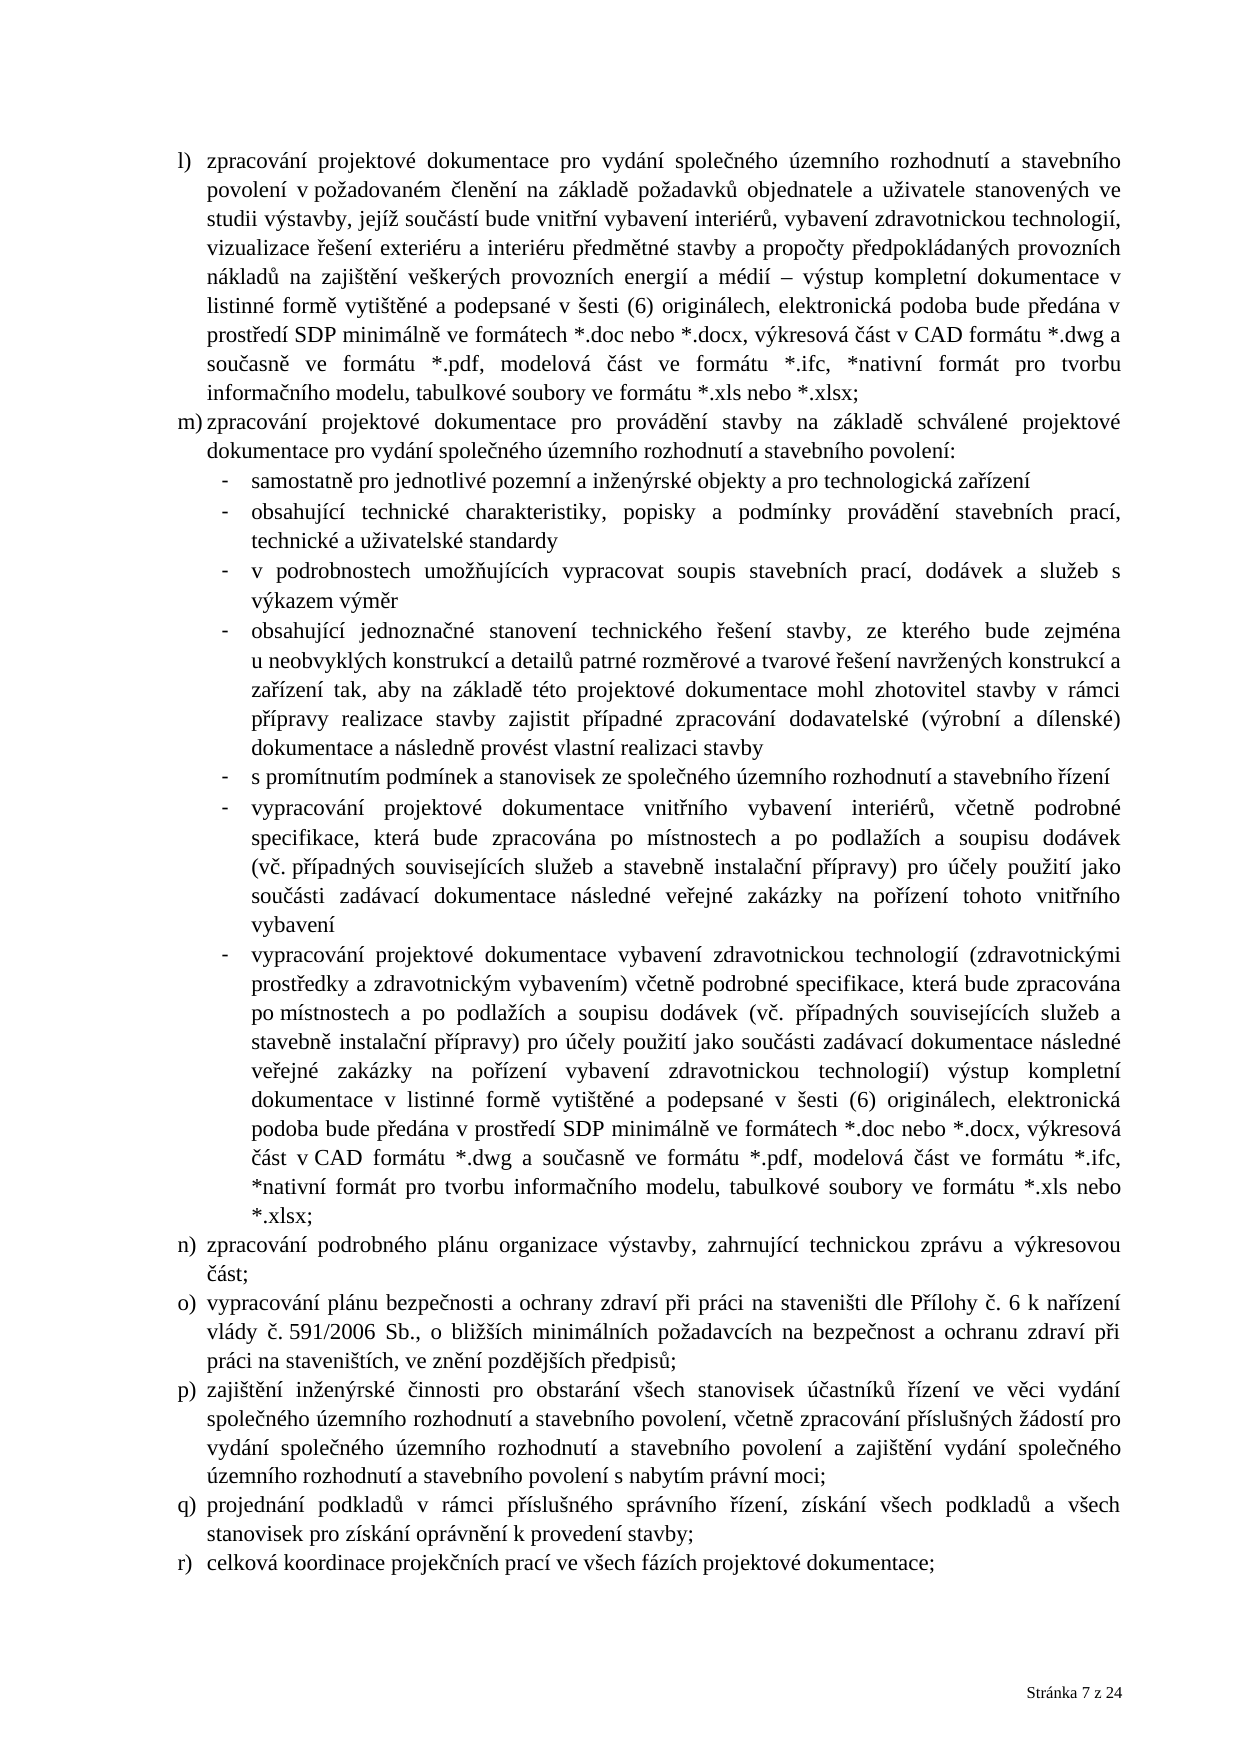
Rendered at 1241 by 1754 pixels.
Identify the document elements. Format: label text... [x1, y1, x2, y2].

list zpracování podrobného plánu organizace výstavby, zahrnující technickou zprávu a výkresovou část; [177, 1231, 1122, 1286]
list v podrobnostech umožňujících vypracovat soupis stavebních prací, dodávek a služeb s výkazem výměr [221, 556, 1122, 613]
list projednání podkladů v rámci příslušného správního řízení, získání všech podkladů a všech stanovisek pro získání oprávnění k provedení stavby; [177, 1492, 1122, 1547]
list zpracování projektové dokumentace pro vydání společného územního rozhodnutí a stavebního povolení v požadovaném členění na základě požadavků objednatele a uživatele stanovených ve studii výstavby, jejíž součástí bude vnitřní vybavení interiérů, vybavení zdravotnickou technologií, vizualizace řešení exteriéru a interiéru předmětné stavby a propočty předpokládaných provozních nákladů na zajištění veškerých provozních energií a médií – výstup kompletní dokumentace v listinné formě vytištěné a podepsané v šesti (6) originálech, elektronická podoba bude předána v prostředí SDP minimálně ve formátech *.doc nebo *.docx, výkresová část v CAD formátu *.dwg a současně ve formátu *.pdf, modelová část ve formátu *.ifc, *nativní formát pro tvorbu informačního modelu, tabulkové soubory ve formátu *.xls nebo *.xlsx; [177, 148, 1122, 406]
list samostatně pro jednotlivé pozemní a inženýrské objekty a pro technologická zařízení [221, 466, 1122, 494]
list vypracování plánu bezpečnosti a ochrany zdraví při práci na staveništi dle Přílohy č. 6 k nařízení vlády č. 591/2006 Sb., o bližších minimálních požadavcích na bezpečnost a ochranu zdraví při práci na staveništích, ve znění pozdějších předpisů; [177, 1289, 1122, 1373]
list vypracování projektové dokumentace vybavení zdravotnickou technologií (zdravotnickými prostředky a zdravotnickým vybavením) včetně podrobné specifikace, která bude zpracována po místnostech a po podlažích a soupisu dodávek (vč. případných souvisejících služeb a stavebně instalační přípravy) pro účely použití jako součásti zadávací dokumentace následné veřejné zakázky na pořízení vybavení zdravotnickou technologií) výstup kompletní dokumentace v listinné formě vytištěné a podepsané v šesti (6) originálech, elektronická podoba bude předána v prostředí SDP minimálně ve formátech *.doc nebo *.docx, výkresová část v CAD formátu *.dwg a současně ve formátu *.pdf, modelová část ve formátu *.ifc, *nativní formát pro tvorbu informačního modelu, tabulkové soubory ve formátu *.xls nebo *.xlsx; [221, 940, 1122, 1228]
list obsahující technické charakteristiky, popisky a podmínky provádění stavebních prací, technické a uživatelské standardy [221, 497, 1122, 554]
list vypracování projektové dokumentace vnitřního vybavení interiérů, včetně podrobné specifikace, která bude zpracována po místnostech a po podlažích a soupisu dodávek (vč. případných souvisejících služeb a stavebně instalační přípravy) pro účely použití jako součásti zadávací dokumentace následné veřejné zakázky na pořízení tohoto vnitřního vybavení [221, 793, 1122, 937]
list obsahující jednoznačné stanovení technického řešení stavby, ze kterého bude zejména u neobvyklých konstrukcí a detailů patrné rozměrové a tvarové řešení navržených konstrukcí a zařízení tak, aby na základě této projektové dokumentace mohl zhotovitel stavby v rámci přípravy realizace stavby zajistit případné zpracování dodavatelské (výrobní a dílenské) dokumentace a následně provést vlastní realizaci stavby [221, 616, 1122, 760]
list s promítnutím podmínek a stanovisek ze společného územního rozhodnutí a stavebního řízení [221, 762, 1122, 791]
list celková koordinace projekčních prací ve všech fázích projektové dokumentace; [177, 1549, 1122, 1576]
list zajištění inženýrské činnosti pro obstarání všech stanovisek účastníků řízení ve věci vydání společného územního rozhodnutí a stavebního povolení, včetně zpracování příslušných žádostí pro vydání společného územního rozhodnutí a stavebního povolení a zajištění vydání společného územního rozhodnutí a stavebního povolení s nabytím právní moci; [177, 1376, 1122, 1489]
list zpracování projektové dokumentace pro provádění stavby na základě schválené projektové dokumentace pro vydání společného územního rozhodnutí a stavebního povolení: [177, 408, 1122, 463]
